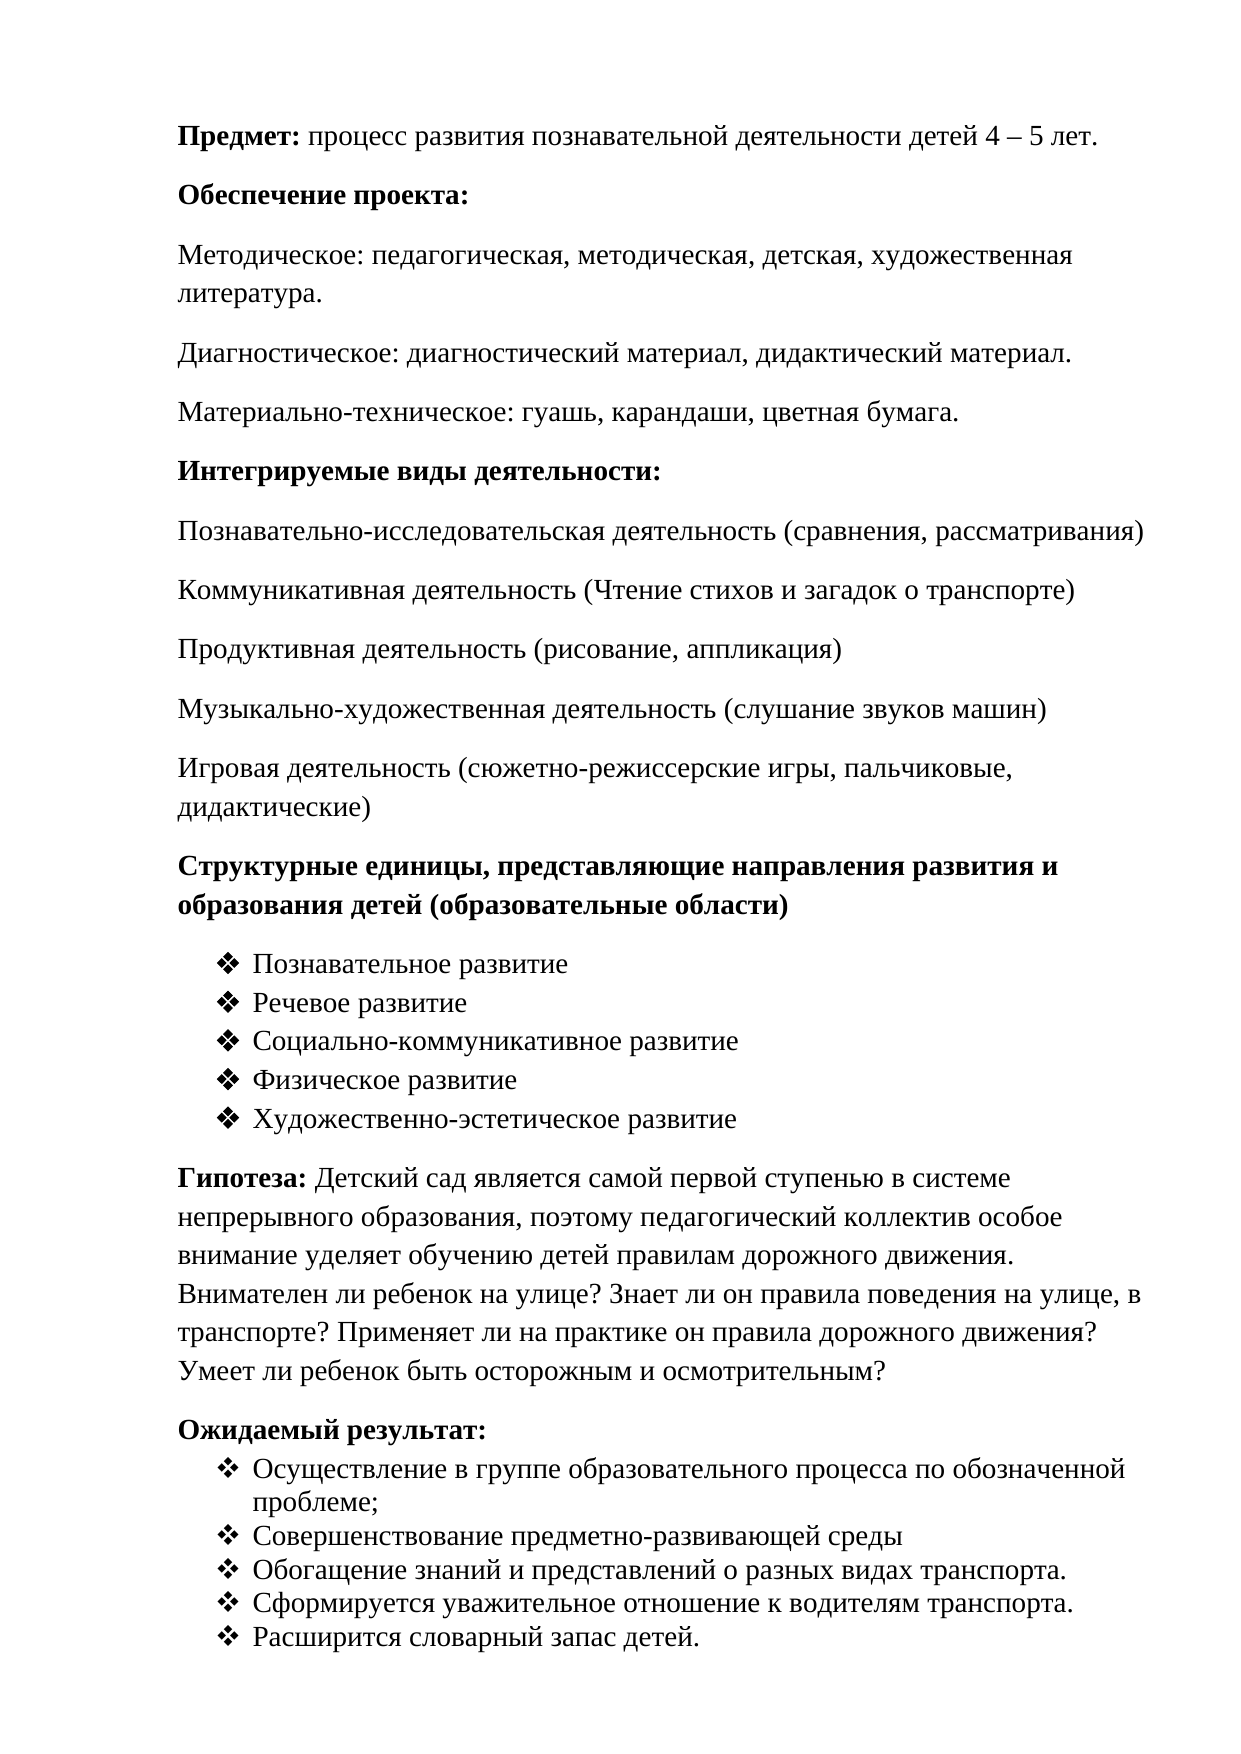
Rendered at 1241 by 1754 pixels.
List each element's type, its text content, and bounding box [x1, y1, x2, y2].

list Физическое развитие [215, 1062, 1152, 1096]
text Познавательно-исследовательская деятельность (сравнения, рассматривания) [177, 513, 1152, 546]
text Музыкально-художественная деятельность (слушание звуков машин) [177, 691, 1152, 724]
text Обеспечение проекта: [177, 177, 1152, 211]
text Материально-техническое: гуашь, карандаши, цветная бумага. [177, 394, 1152, 428]
list Осуществление в группе образовательного процесса по обозначенной проблеме; [215, 1451, 1152, 1518]
text Предмет: процесс развития познавательной деятельности детей 4 – 5 лет. [177, 118, 1152, 152]
text Продуктивная деятельность (рисование, аппликация) [177, 632, 1152, 665]
list Расширится словарный запас детей. [215, 1619, 1152, 1653]
text Диагностическое: диагностический материал, дидактический материал. [177, 335, 1152, 368]
text Структурные единицы, представляющие направления развития и образования детей (образовательные области) [177, 848, 1152, 920]
text Коммуникативная деятельность (Чтение стихов и загадок о транспорте) [177, 572, 1152, 606]
text Методическое: педагогическая, методическая, детская, художественная литература. [177, 237, 1152, 309]
list Познавательное развитие [215, 946, 1152, 980]
text Гипотеза: Детский сад является самой первой ступенью в системе непрерывного образования, поэтому педагогический коллектив особое внимание уделяет обучению детей правилам дорожного движения. Внимателен ли ребенок на улице? Знает ли он правила поведения на улице, в транспорте? Применяет ли на практике он правила дорожного движения? Умеет ли ребенок быть осторожным и осмотрительным? [177, 1160, 1152, 1387]
list Речевое развитие [215, 985, 1152, 1018]
text Игровая деятельность (сюжетно-режиссерские игры, пальчиковые, дидактические) [177, 750, 1152, 822]
list Сформируется уважительное отношение к водителям транспорта. [215, 1585, 1152, 1619]
text Ожидаемый результат: [177, 1412, 1152, 1446]
list Обогащение знаний и представлений о разных видах транспорта. [215, 1552, 1152, 1585]
list Художественно-эстетическое развитие [215, 1101, 1152, 1134]
text Интегрируемые виды деятельности: [177, 453, 1152, 487]
list Совершенствование предметно-развивающей среды [215, 1518, 1152, 1552]
list Социально-коммуникативное развитие [215, 1023, 1152, 1057]
